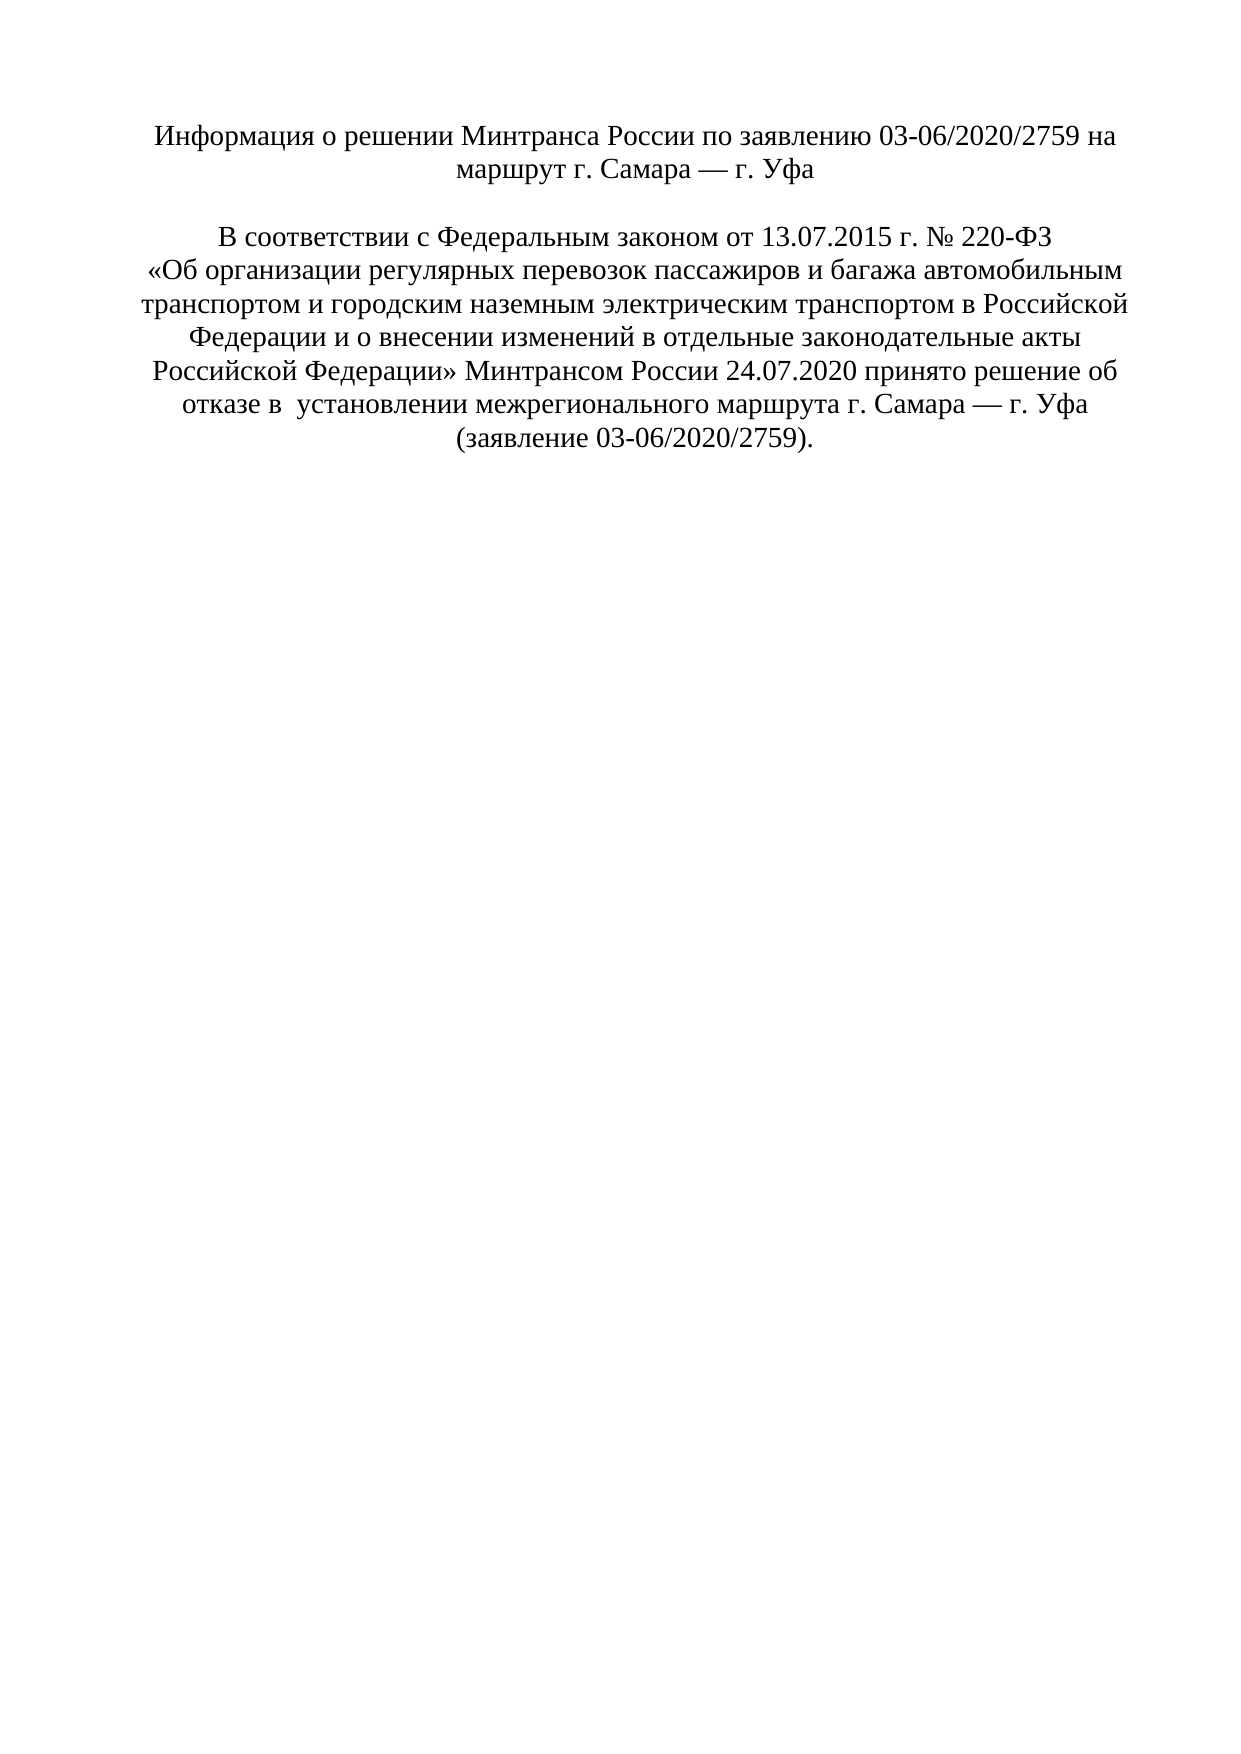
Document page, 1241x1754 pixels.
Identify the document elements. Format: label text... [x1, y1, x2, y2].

text В соответствии с Федеральным законом от 13.07.2015 г. № 220-ФЗ «Об организации регулярных перевозок пассажиров и багажа автомобильным транспортом и городским наземным электрическим транспортом в Российской Федерации и о внесении изменений в отдельные законодательные акты Российской Федерации» Минтрансом России 24.07.2020 принято решение об отказе в установлении межрегионального маршрута г. Самара — г. Уфа (заявление 03-06/2020/2759). [118, 219, 1152, 453]
text Информация о решении Минтранса России по заявлению 03-06/2020/2759 на маршрут г. Самара — г. Уфа [118, 118, 1152, 185]
